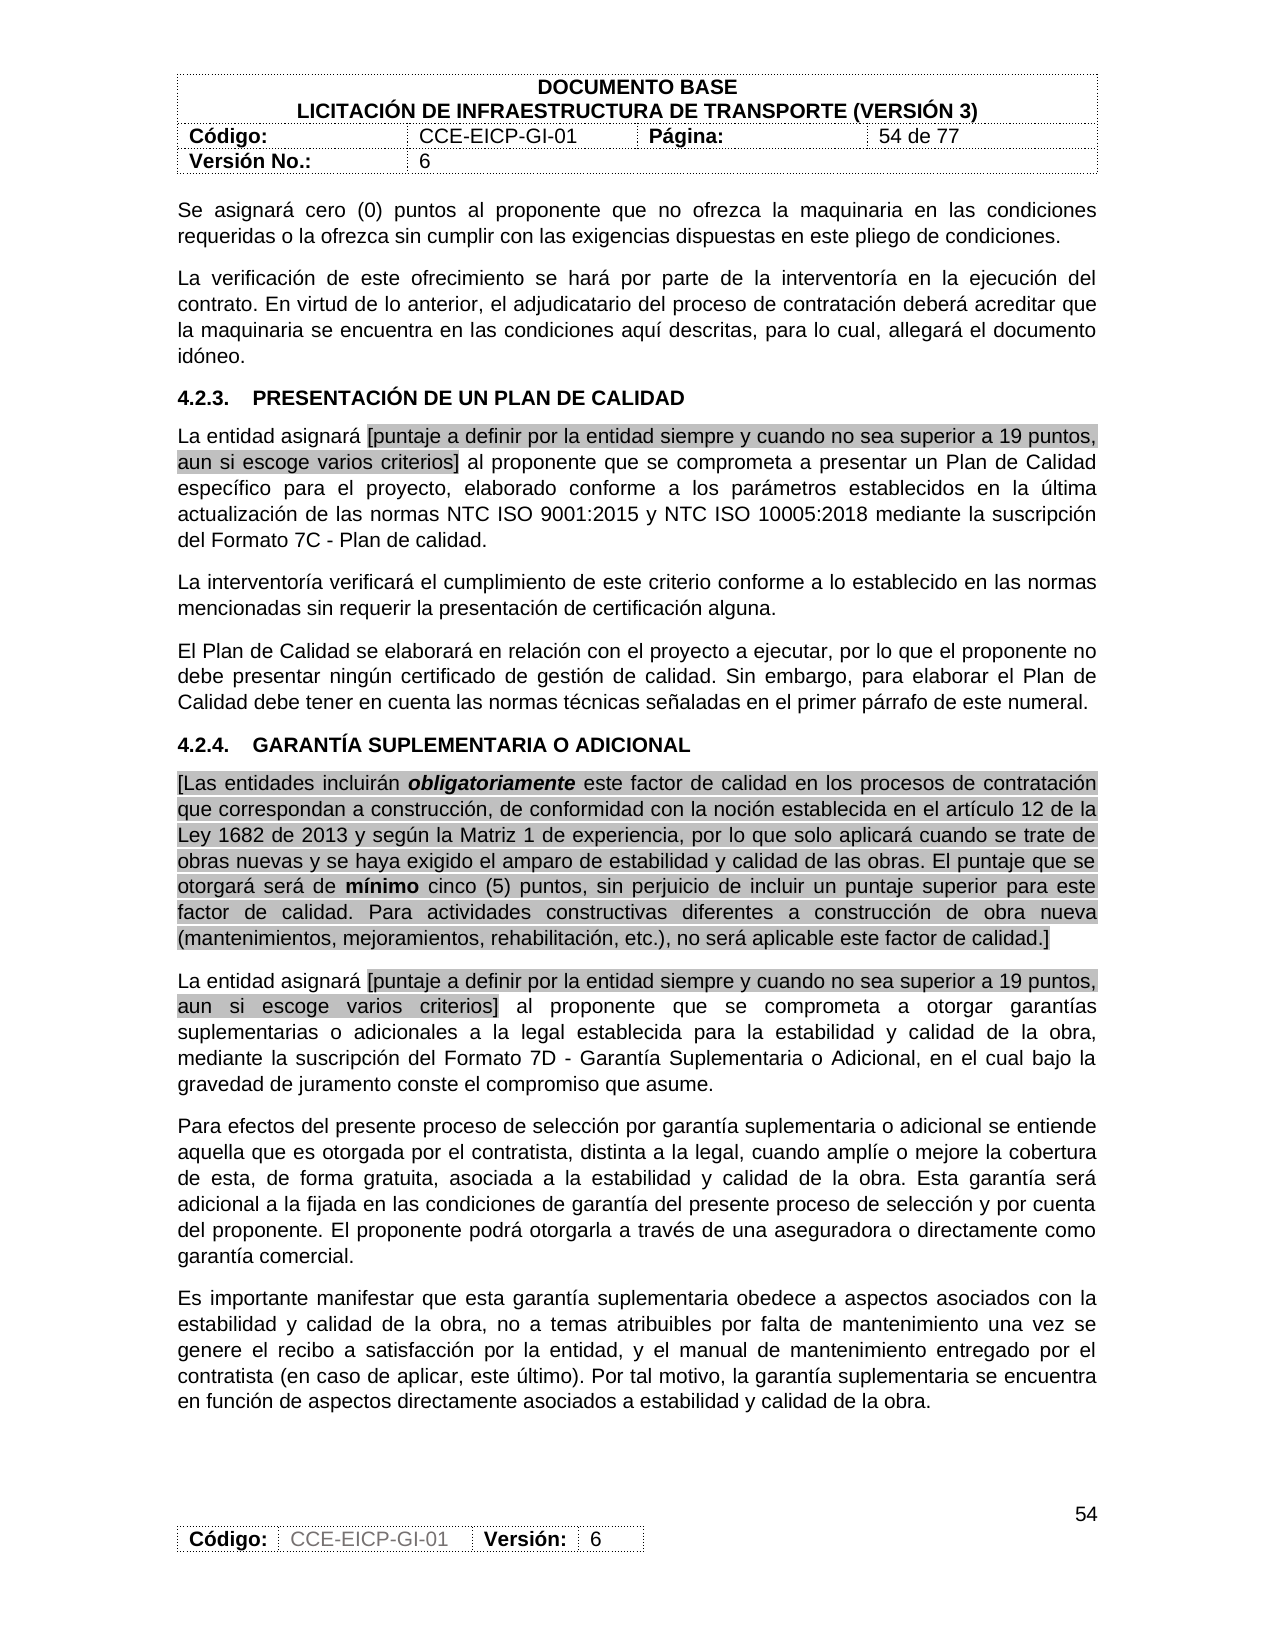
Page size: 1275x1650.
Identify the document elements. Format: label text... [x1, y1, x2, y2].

subtitle PRESENTACIÓN DE UN PLAN DE CALIDAD [177, 386, 1098, 410]
text El Plan de Calidad se elaborará en relación con el proyecto a ejecutar, por lo que el proponente no debe presentar ningún certificado de gestión de calidad. Sin embargo, para elaborar el Plan de Calidad debe tener en cuenta las normas técnicas señaladas en el primer párrafo de este numeral. [177, 638, 1098, 714]
text La interventoría verificará el cumplimiento de este criterio conforme a lo establecido en las normas mencionadas sin requerir la presentación de certificación alguna. [177, 570, 1098, 620]
text La entidad asignará [puntaje a definir por la entidad siempre y cuando no sea superior a 19 puntos, aun si escoge varios criterios] al proponente que se comprometa a otorgar garantías suplementarias o adicionales a la legal establecida para la estabilidad y calidad de la obra, mediante la suscripción del Formato 7D - Garantía Suplementaria o Adicional, en el cual bajo la gravedad de juramento conste el compromiso que asume. [177, 968, 1098, 1096]
text Para efectos del presente proceso de selección por garantía suplementaria o adicional se entiende aquella que es otorgada por el contratista, distinta a la legal, cuando amplíe o mejore la cobertura de esta, de forma gratuita, asociada a la estabilidad y calidad de la obra. Esta garantía será adicional a la fijada en las condiciones de garantía del presente proceso de selección y por cuenta del proponente. El proponente podrá otorgarla a través de una aseguradora o directamente como garantía comercial. [177, 1114, 1098, 1267]
text La entidad asignará [puntaje a definir por la entidad siempre y cuando no sea superior a 19 puntos, aun si escoge varios criterios] al proponente que se comprometa a presentar un Plan de Calidad específico para el proyecto, elaborado conforme a los parámetros establecidos en la última actualización de las normas NTC ISO 9001:2015 y NTC ISO 10005:2018 mediante la suscripción del Formato 7C - Plan de calidad. [177, 424, 1098, 552]
subtitle GARANTÍA SUPLEMENTARIA O ADICIONAL [177, 733, 1098, 757]
text La verificación de este ofrecimiento se hará por parte de la interventoría en la ejecución del contrato. En virtud de lo anterior, el adjudicatario del proceso de contratación deberá acreditar que la maquinaria se encuentra en las condiciones aquí descritas, para lo cual, allegará el documento idóneo. [177, 266, 1098, 367]
text Se asignará cero (0) puntos al proponente que no ofrezca la maquinaria en las condiciones requeridas o la ofrezca sin cumplir con las exigencias dispuestas en este pliego de condiciones. [177, 198, 1098, 247]
text Es importante manifestar que esta garantía suplementaria obedece a aspectos asociados con la estabilidad y calidad de la obra, no a temas atribuibles por falta de mantenimiento una vez se genere el recibo a satisfacción por la entidad, y el manual de mantenimiento entregado por el contratista (en caso de aplicar, este último). Por tal motivo, la garantía suplementaria se encuentra en función de aspectos directamente asociados a estabilidad y calidad de la obra. [177, 1286, 1098, 1413]
